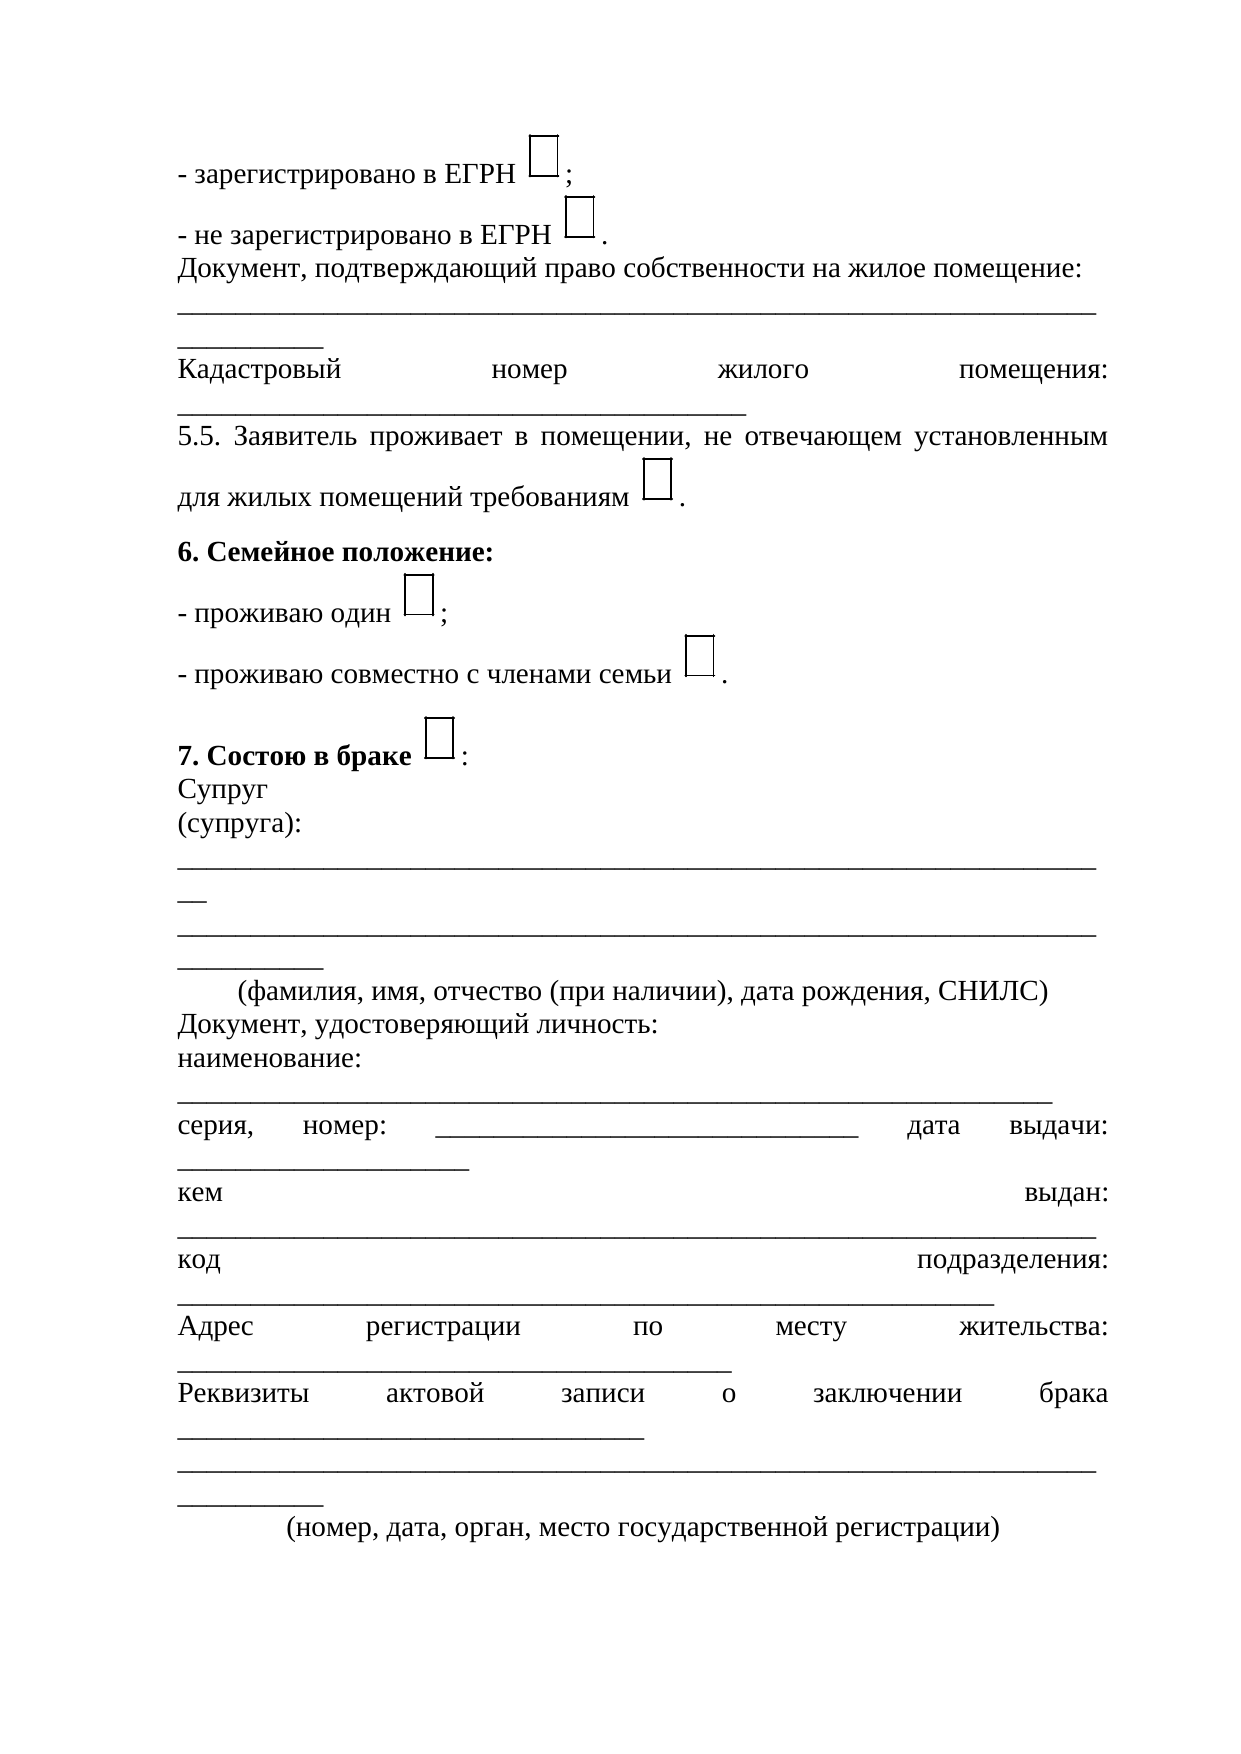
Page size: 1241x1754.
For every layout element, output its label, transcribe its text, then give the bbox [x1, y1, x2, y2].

table_cell 6. Семейное положение: - проживаю один ; - проживаю совместно с членами семьи . [171, 524, 1116, 700]
table_cell 7. Состою в браке : Супруг (супруга): _________________________________________________________________ _________________________________________________________________________ (фамилия, имя, отчество (при наличии), дата рождения, СНИЛС) Документ, удостоверяющий личность: наименование: ____________________________________________________________ серия, номер: _____________________________ дата выдачи: ____________________ кем выдан: _______________________________________________________________ код подразделения: ________________________________________________________ Адрес регистрации по месту жительства: ______________________________________ Реквизиты актовой записи о заключении брака ________________________________ _________________________________________________________________________ (номер, дата, орган, место государственной регистрации) [171, 700, 1116, 1554]
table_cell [171, 118, 1116, 523]
